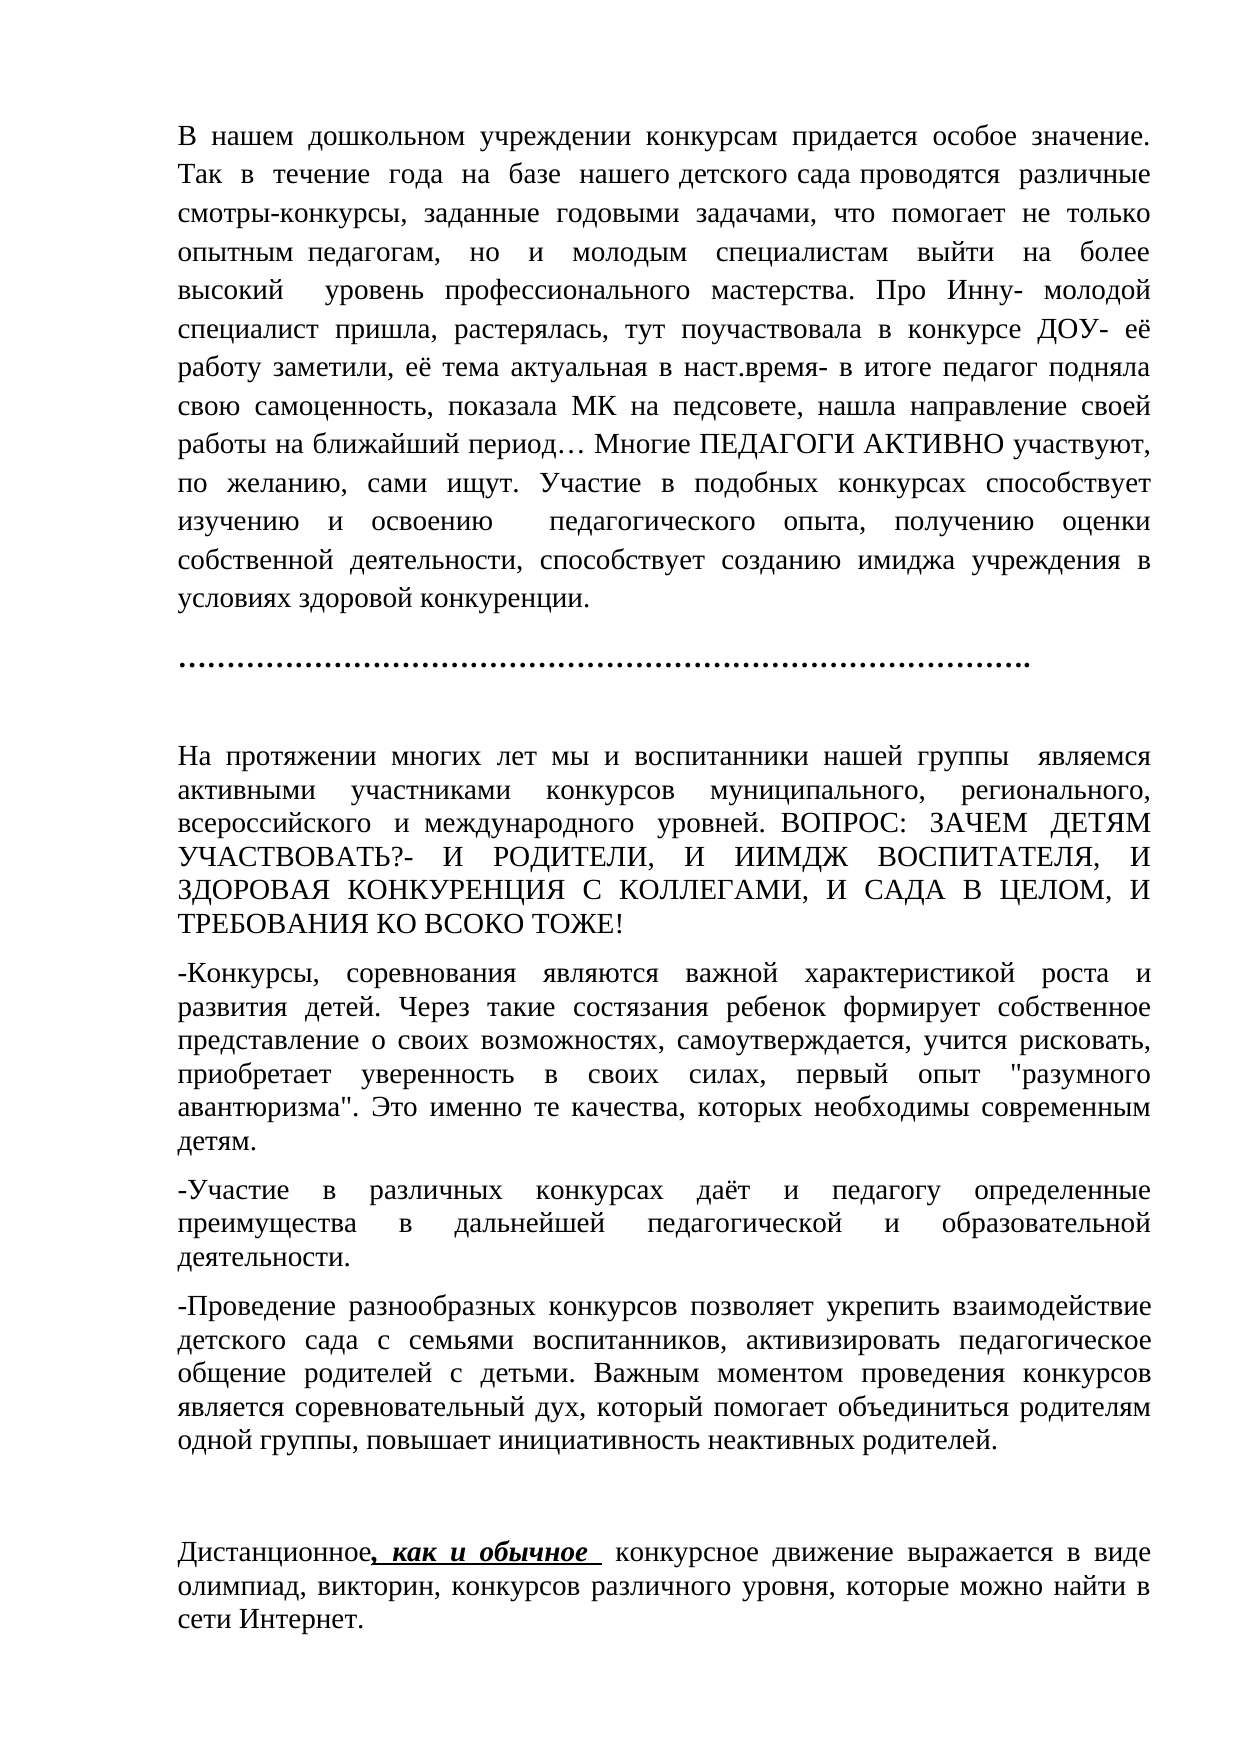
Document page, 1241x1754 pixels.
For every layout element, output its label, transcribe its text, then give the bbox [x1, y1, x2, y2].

text На протяжении многих лет мы и воспитанники нашей группы являемся активными участниками конкурсов муниципального, регионального, всероссийского и международного уровней. ВОПРОС: ЗАЧЕМ ДЕТЯМ УЧАСТВОВАТЬ?- И РОДИТЕЛИ, И ИИМДЖ ВОСПИТАТЕЛЯ, И ЗДОРОВАЯ КОНКУРЕНЦИЯ С КОЛЛЕГАМИ, И САДА В ЦЕЛОМ, И ТРЕБОВАНИЯ КО ВСОКО ТОЖЕ! [177, 738, 1152, 939]
text -Проведение разнообразных конкурсов позволяет укрепить взаимодействие детского сада с семьями воспитанников, активизировать педагогическое общение родителей с детьми. Важным моментом проведения конкурсов является соревновательный дух, который помогает объединиться родителям одной группы, повышает инициативность неактивных родителей. [177, 1288, 1152, 1456]
text -Участие в различных конкурсах даёт и педагогу определенные преимущества в дальнейшей педагогической и образовательной деятельности. [177, 1172, 1152, 1273]
text ……………………………………………………………………………. [177, 640, 1152, 673]
text В нашем дошкольном учреждении конкурсам придается особое значение. Так в течение года на базе нашего детского сада проводятся различные смотры-конкурсы, заданные годовыми задачами, что помогает не только опытным педагогам, но и молодым специалистам выйти на более высокий уровень профессионального мастерства. Про Инну- молодой специалист пришла, растерялась, тут поучаствовала в конкурсе ДОУ- её работу заметили, её тема актуальная в наст.время- в итоге педагог подняла свою самоценность, показала МК на педсовете, нашла направление своей работы на ближайший период… Многие ПЕДАГОГИ АКТИВНО участвуют, по желанию, сами ищут. Участие в подобных конкурсах способствует изучению и освоению педагогического опыта, получению оценки собственной деятельности, способствует созданию имиджа учреждения в условиях здоровой конкуренции. [177, 118, 1152, 614]
text -Конкурсы, соревнования являются важной характеристикой роста и развития детей. Через такие состязания ребенок формирует собственное представление о своих возможностях, самоутверждается, учится рисковать, приобретает уверенность в своих силах, первый опыт "разумного авантюризма". Это именно те качества, которых необходимы современным детям. [177, 955, 1152, 1156]
text Дистанционное, как и обычное конкурсное движение выражается в виде олимпиад, викторин, конкурсов различного уровня, которые можно найти в сети Интернет. [177, 1534, 1152, 1635]
